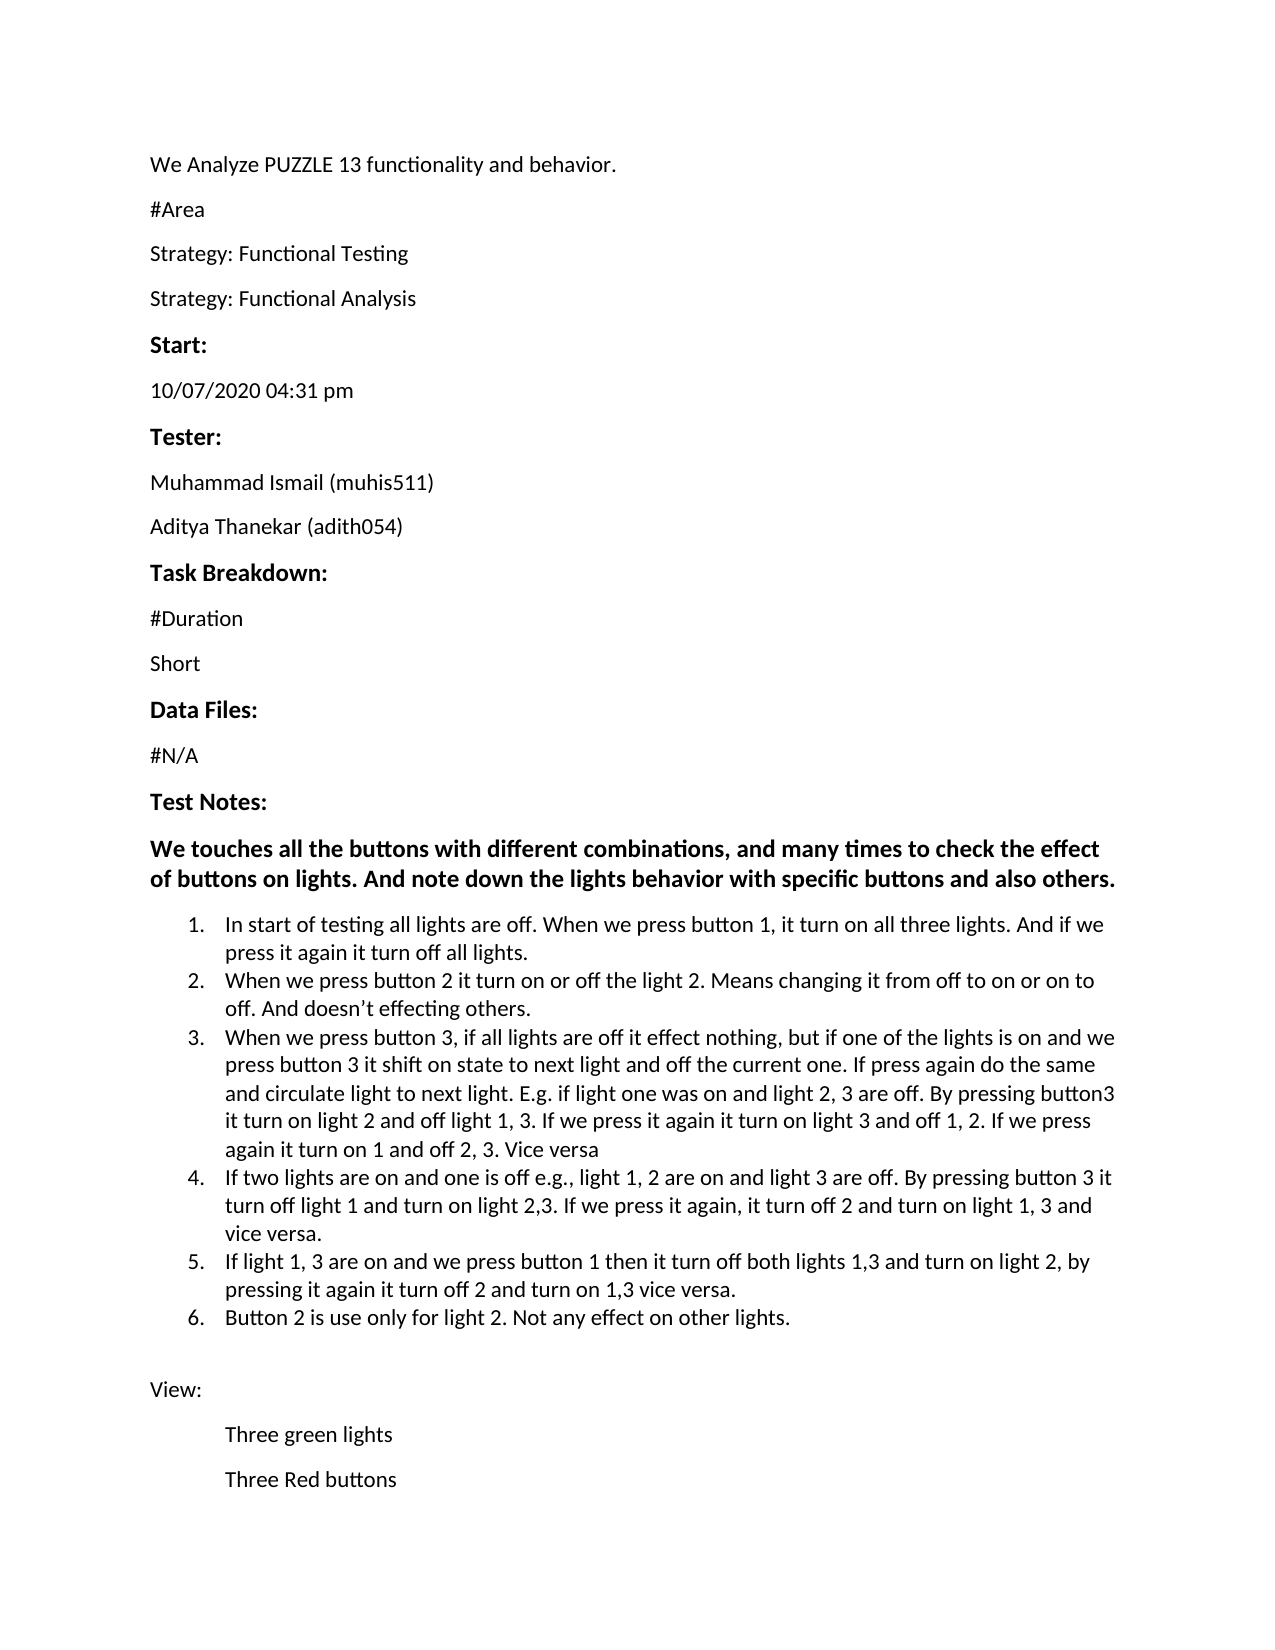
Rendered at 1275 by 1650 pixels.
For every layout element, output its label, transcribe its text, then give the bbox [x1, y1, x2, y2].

list In start of testing all lights are off. When we press button 1, it turn on all three lights. And if we press it again it turn off all lights. [187, 911, 1125, 967]
text #Duration [150, 604, 1125, 632]
text Tester: [150, 421, 1125, 451]
list When we press button 2 it turn on or off the light 2. Means changing it from off to on or on to off. And doesn’t effecting others. [187, 967, 1125, 1023]
text 10/07/2020 04:31 pm [150, 376, 1125, 404]
text Muhammad Ismail (muhis511) [150, 468, 1125, 496]
text Test Notes: [150, 786, 1125, 816]
text Three Red buttons [150, 1465, 1125, 1493]
text We Analyze PUZZLE 13 functionality and behavior. [150, 150, 1125, 178]
list If two lights are on and one is off e.g., light 1, 2 are on and light 3 are off. By pressing button 3 it turn off light 1 and turn on light 2,3. If we press it again, it turn off 2 and turn on light 1, 3 and vice versa. [187, 1163, 1125, 1247]
text Task Breakdown: [150, 557, 1125, 588]
text Data Files: [150, 694, 1125, 724]
text View: [150, 1376, 1125, 1403]
text Strategy: Functional Testing [150, 239, 1125, 267]
text Three green lights [150, 1420, 1125, 1448]
list Button 2 is use only for light 2. Not any effect on other lights. [187, 1303, 1125, 1331]
text Start: [150, 329, 1125, 359]
text We touches all the buttons with different combinations, and many times to check the effect of buttons on lights. And note down the lights behavior with specific buttons and also others. [150, 833, 1125, 894]
text #N/A [150, 741, 1125, 769]
text Strategy: Functional Analysis [150, 284, 1125, 312]
list If light 1, 3 are on and we press button 1 then it turn off both lights 1,3 and turn on light 2, by pressing it again it turn off 2 and turn on 1,3 vice versa. [187, 1247, 1125, 1303]
text #Area [150, 195, 1125, 223]
text Aditya Thanekar (adith054) [150, 512, 1125, 541]
list When we press button 3, if all lights are off it effect nothing, but if one of the lights is on and we press button 3 it shift on state to next light and off the current one. If press again do the same and circulate light to next light. E.g. if light one was on and light 2, 3 are off. By pressing button3 it turn on light 2 and off light 1, 3. If we press it again it turn on light 3 and off 1, 2. If we press again it turn on 1 and off 2, 3. Vice versa [187, 1023, 1125, 1163]
text Short [150, 649, 1125, 677]
